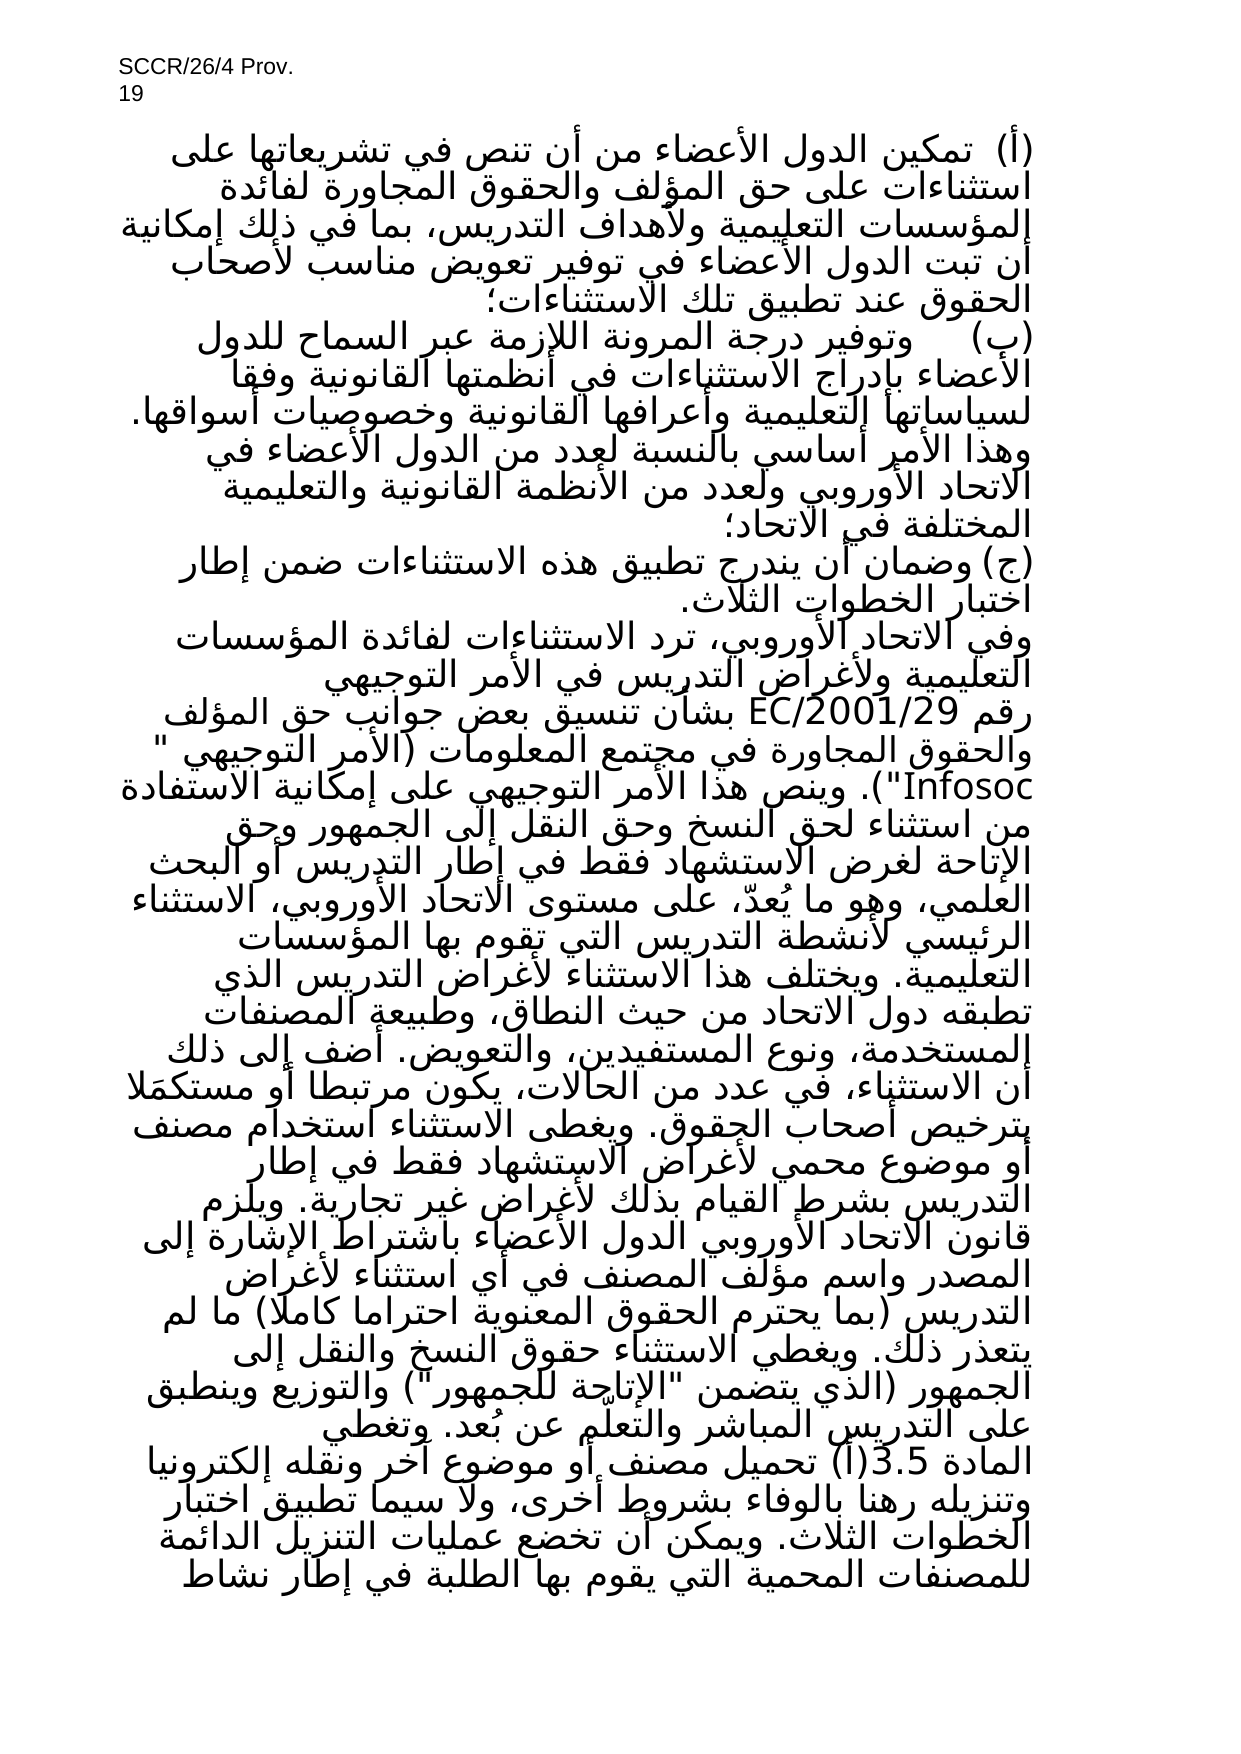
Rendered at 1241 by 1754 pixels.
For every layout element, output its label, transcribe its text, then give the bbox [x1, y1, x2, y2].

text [118, 620, 1034, 1595]
text (ج) وضمان أن يندرج تطبيق هذه الاستثناءات ضمن إطار اختبار الخطوات الثلاث. [118, 545, 1034, 620]
text (أ) تمكين الدول الأعضاء من أن تنص في تشريعاتها على استثناءات على حق المؤلف والحقوق المجاورة لفائدة المؤسسات التعليمية ولأهداف التدريس، بما في ذلك إمكانية أن تبت الدول الأعضاء في توفير تعويض مناسب لأصحاب الحقوق عند تطبيق تلك الاستثناءات؛ [118, 132, 1034, 320]
text (ب) وتوفير درجة المرونة اللازمة عبر السماح للدول الأعضاء بإدراج الاستثناءات في أنظمتها القانونية وفقا لسياساتها التعليمية وأعرافها القانونية وخصوصيات أسواقها. وهذا الأمر أساسي بالنسبة لعدد من الدول الأعضاء في الاتحاد الأوروبي ولعدد من الأنظمة القانونية والتعليمية المختلفة في الاتحاد؛ [118, 320, 1034, 545]
